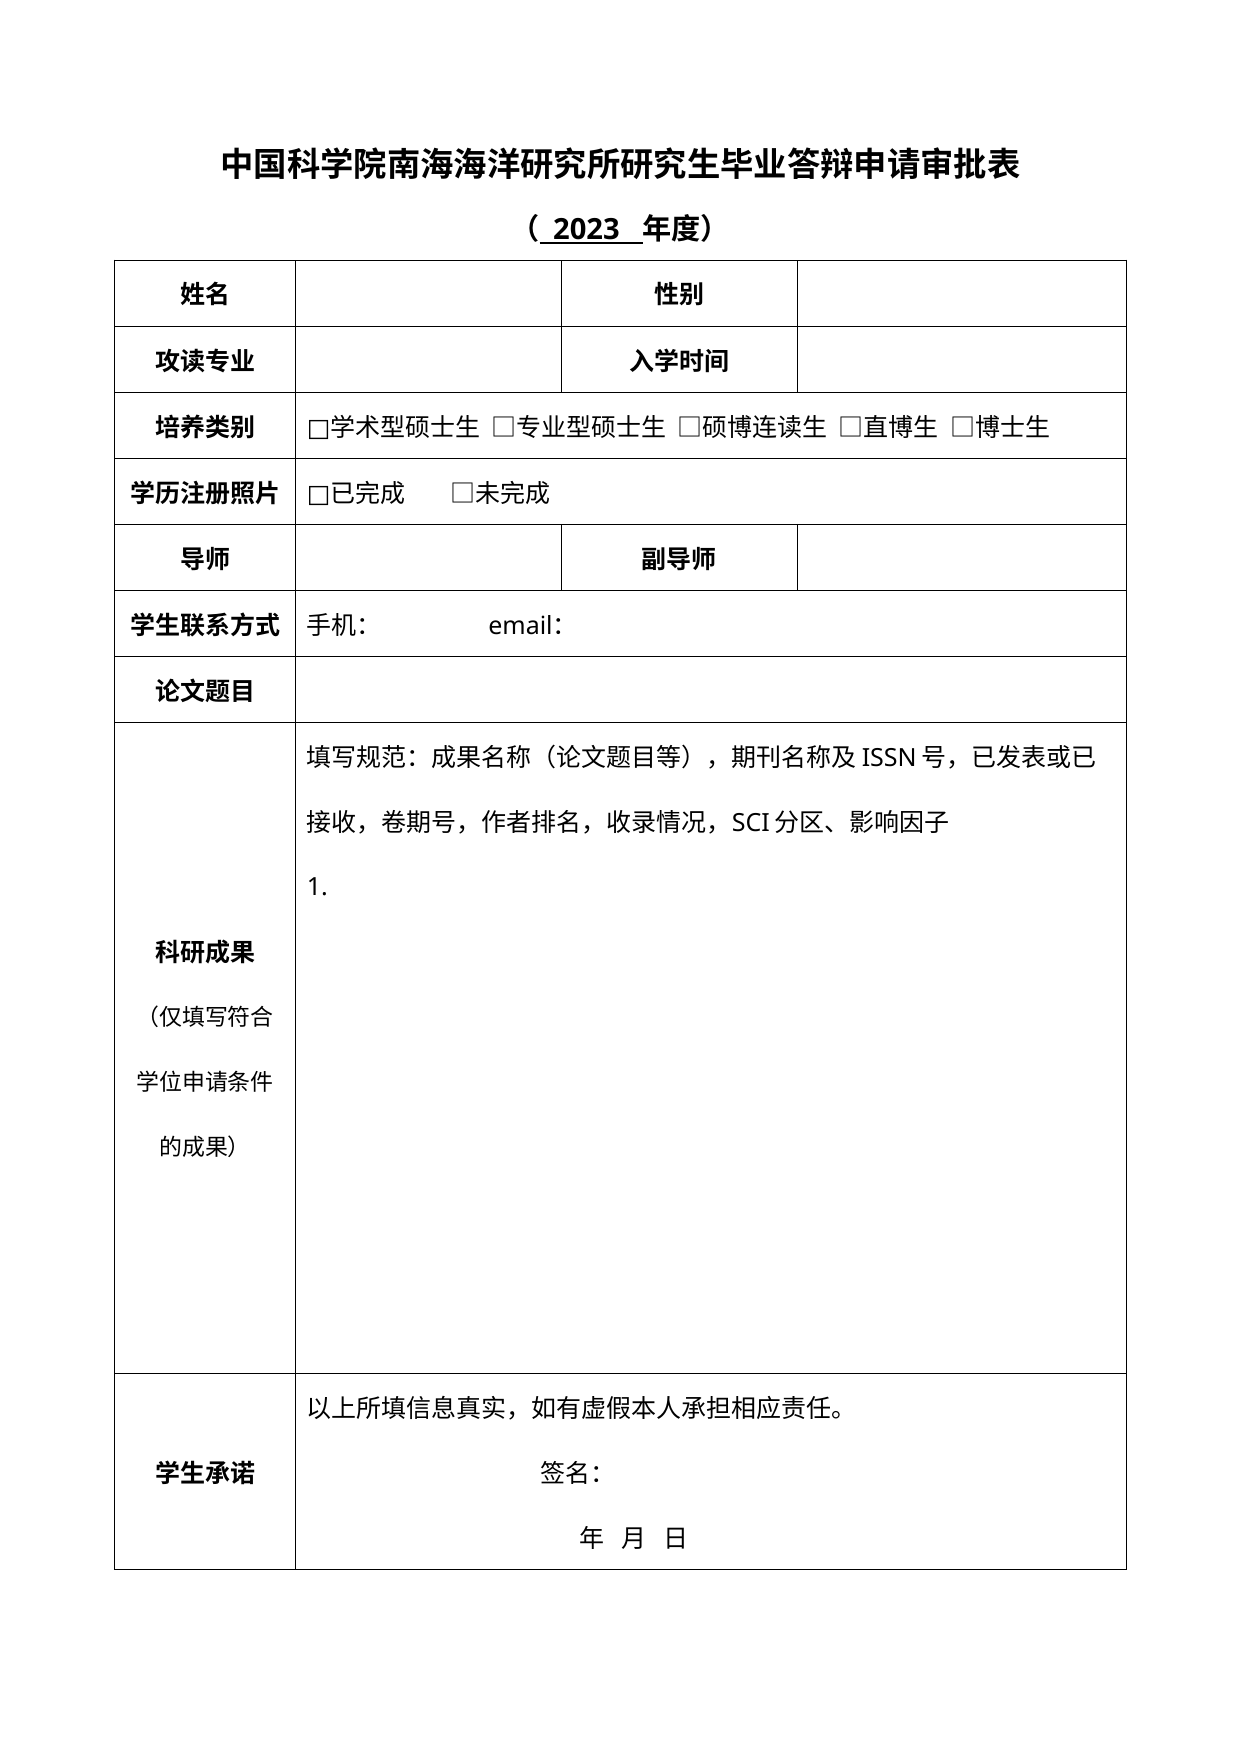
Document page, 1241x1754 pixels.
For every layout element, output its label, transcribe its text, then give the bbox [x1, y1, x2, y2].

table_cell [296, 525, 561, 590]
table_cell 攻读专业 [115, 327, 295, 392]
text （ 2023 年度） [118, 194, 1122, 259]
table_cell 论文题目 [115, 657, 295, 722]
table_cell [798, 525, 1126, 590]
table_cell 副导师 [562, 525, 797, 590]
table_cell [296, 327, 561, 392]
table_cell □学术型硕士生 □专业型硕士生 □硕博连读生 □直博生 □博士生 [296, 393, 1126, 458]
table_cell [798, 327, 1126, 392]
table_header 性别 [562, 261, 797, 326]
table_cell □已完成 □未完成 [296, 459, 1126, 524]
table_cell 科研成果 （仅填写符合学位申请条件的成果） [115, 723, 295, 1373]
table_cell 以上所填信息真实，如有虚假本人承担相应责任。 签名： 年 月 日 [296, 1374, 1126, 1569]
table_cell 导师 [115, 525, 295, 590]
table_cell [296, 657, 1126, 722]
table_cell 培养类别 [115, 393, 295, 458]
table_cell 手机： email： [296, 591, 1126, 656]
table_cell 学历注册照片 [115, 459, 295, 524]
table_cell 学生联系方式 [115, 591, 295, 656]
table_cell 学生承诺 [115, 1374, 295, 1569]
text 中国科学院南海海洋研究所研究生毕业答辩申请审批表 [118, 129, 1122, 194]
table_header 姓名 [115, 261, 295, 326]
table_header [798, 261, 1126, 326]
table_header [296, 261, 561, 326]
table_cell 填写规范：成果名称（论文题目等），期刊名称及ISSN号，已发表或已接收，卷期号，作者排名，收录情况，SCI分区、影响因子 1. [296, 723, 1126, 1373]
table_cell 入学时间 [562, 327, 797, 392]
